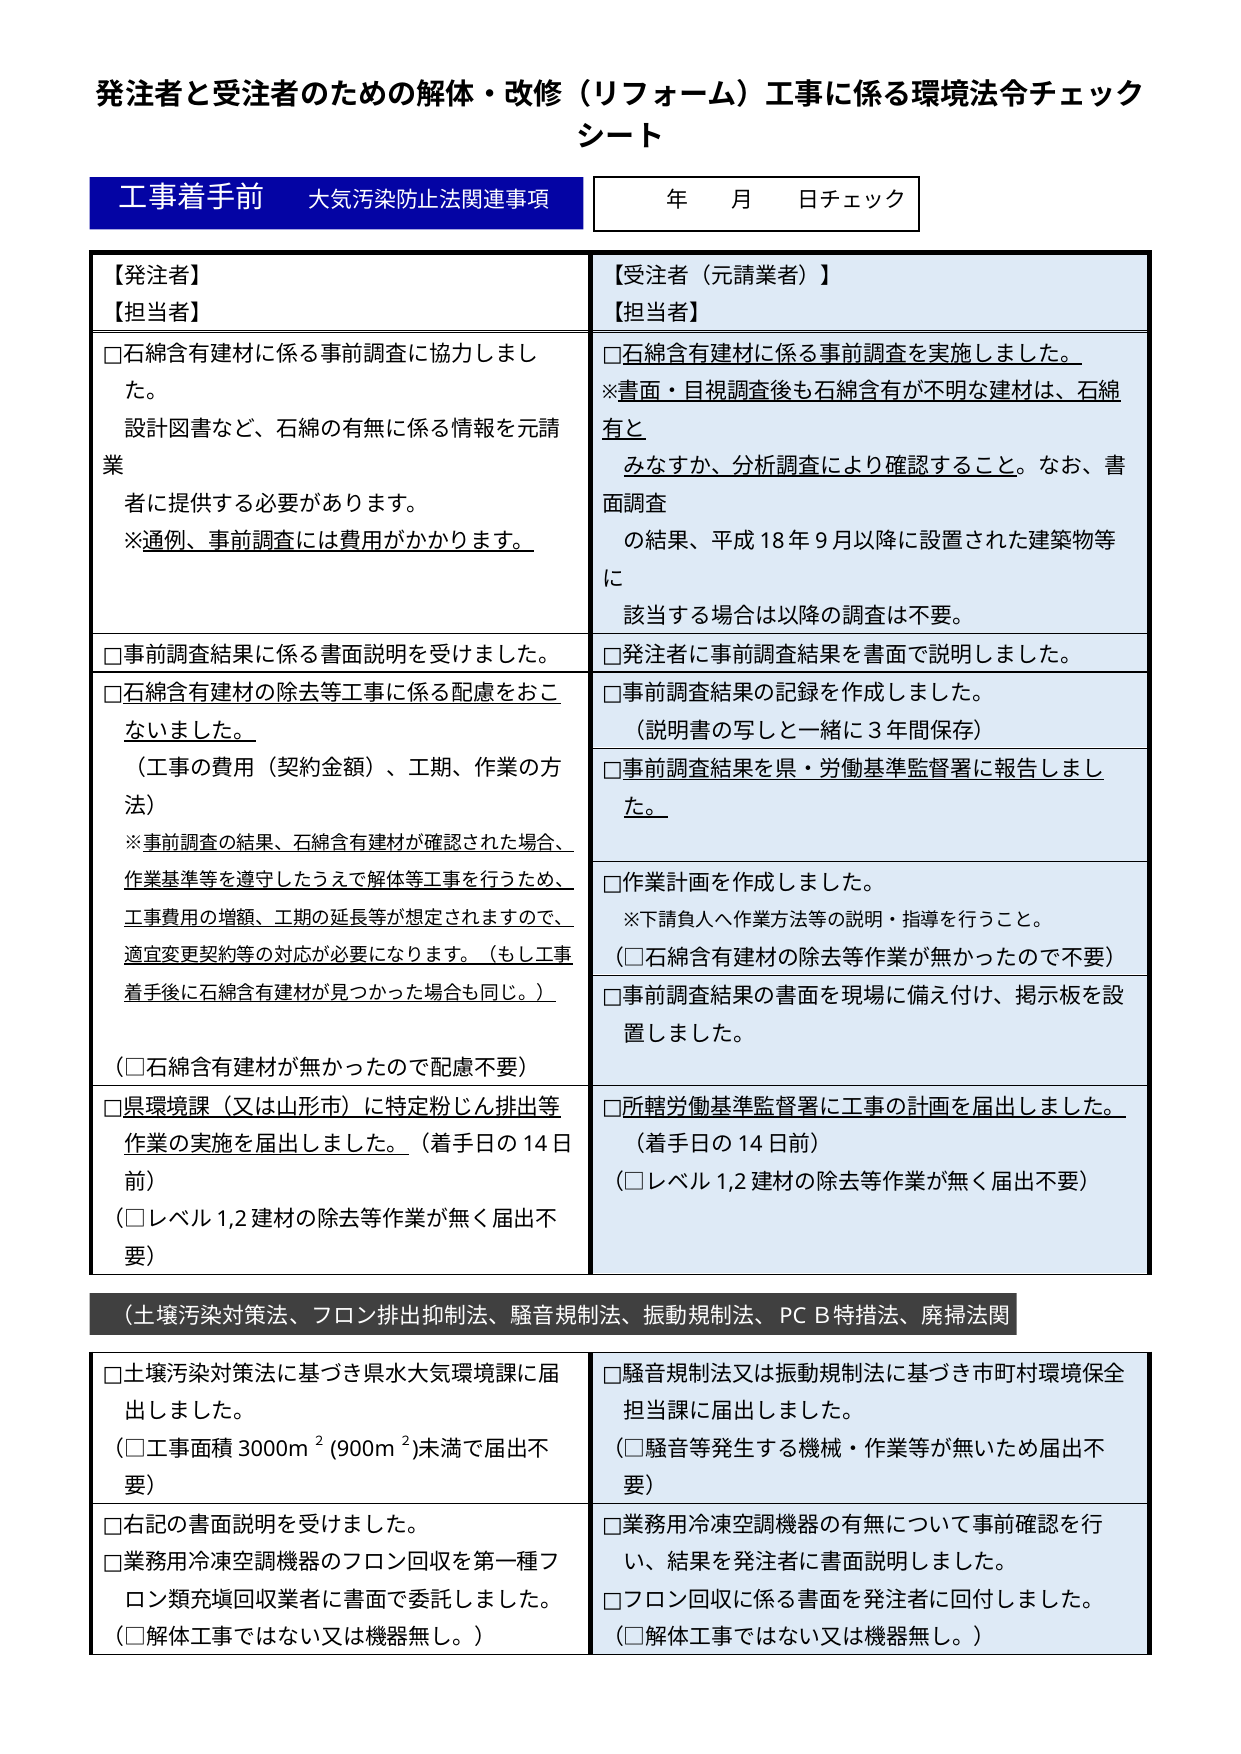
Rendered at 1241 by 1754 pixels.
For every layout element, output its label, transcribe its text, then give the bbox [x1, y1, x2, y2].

table_header □土壌汚染対策法に基づき県水大気環境課に届出しました。 （□工事面積3000m２ (900m２)未満で届出不要） [93, 1353, 588, 1503]
table_cell □業務用冷凍空調機器の有無について事前確認を行い、結果を発注者に書面説明しました。 □フロン回収に係る書面を発注者に回付しました。 （□解体工事ではない又は機器無し。） [593, 1504, 1147, 1654]
table_header 【発注者】 【担当者】 [93, 255, 588, 330]
table_cell □石綿含有建材に係る事前調査を実施しました。 ※書面・目視調査後も石綿含有が不明な建材は、石綿有と みなすか、分析調査により確認すること。なお、書面調査 の結果、平成18年9月以降に設置された建築物等に 該当する場合は以降の調査は不要。 [593, 333, 1147, 633]
table_cell □石綿含有建材に係る事前調査に協力しました。 設計図書など、石綿の有無に係る情報を元請業 者に提供する必要があります。 ※通例、事前調査には費用がかかります。 [93, 333, 588, 633]
table_cell □右記の書面説明を受けました。 □業務用冷凍空調機器のフロン回収を第一種フロン類充塡回収業者に書面で委託しました。 （□解体工事ではない又は機器無し。） [93, 1504, 588, 1654]
table_cell □所轄労働基準監督署に工事の計画を届出しました。 （着手日の14日前） （□レベル1,2建材の除去等作業が無く届出不要） [593, 1086, 1147, 1273]
table_cell □作業計画を作成しました。 ※下請負人へ作業方法等の説明・指導を行うこと。 （□石綿含有建材の除去等作業が無かったので不要） [593, 862, 1147, 974]
text 発注者と受注者のための解体・改修（リフォーム）工事に係る環境法令チェックシート [89, 71, 1152, 155]
table_cell □事前調査結果の書面を現場に備え付け、掲示板を設置しました。 [593, 976, 1147, 1085]
table_cell □事前調査結果を県・労働基準監督署に報告しました。 [593, 749, 1147, 861]
table_cell □石綿含有建材の除去等工事に係る配慮をおこないました。 （工事の費用（契約金額）、工期、作業の方法） ※事前調査の結果、石綿含有建材が確認された場合、作業基準等を遵守したうえで解体等工事を行うため、工事費用の増額、工期の延長等が想定されますので、適宜変更契約等の対応が必要になります。（もし工事着手後に石綿含有建材が見つかった場合も同じ。） （□石綿含有建材が無かったので配慮不要） [93, 673, 588, 1085]
table_cell □県環境課（又は山形市）に特定粉じん排出等作業の実施を届出しました。（着手日の14日前） （□レベル1,2建材の除去等作業が無く届出不要） [93, 1086, 588, 1273]
table_cell □事前調査結果に係る書面説明を受けました。 [93, 634, 588, 671]
table_header 【受注者（元請業者）】 【担当者】 [593, 255, 1147, 330]
table_cell □発注者に事前調査結果を書面で説明しました。 [593, 634, 1147, 671]
table_cell □事前調査結果の記録を作成しました。 （説明書の写しと一緒に３年間保存） [593, 673, 1147, 747]
table_header □騒音規制法又は振動規制法に基づき市町村環境保全担当課に届出しました。 （□騒音等発生する機械・作業等が無いため届出不要） [593, 1353, 1147, 1503]
